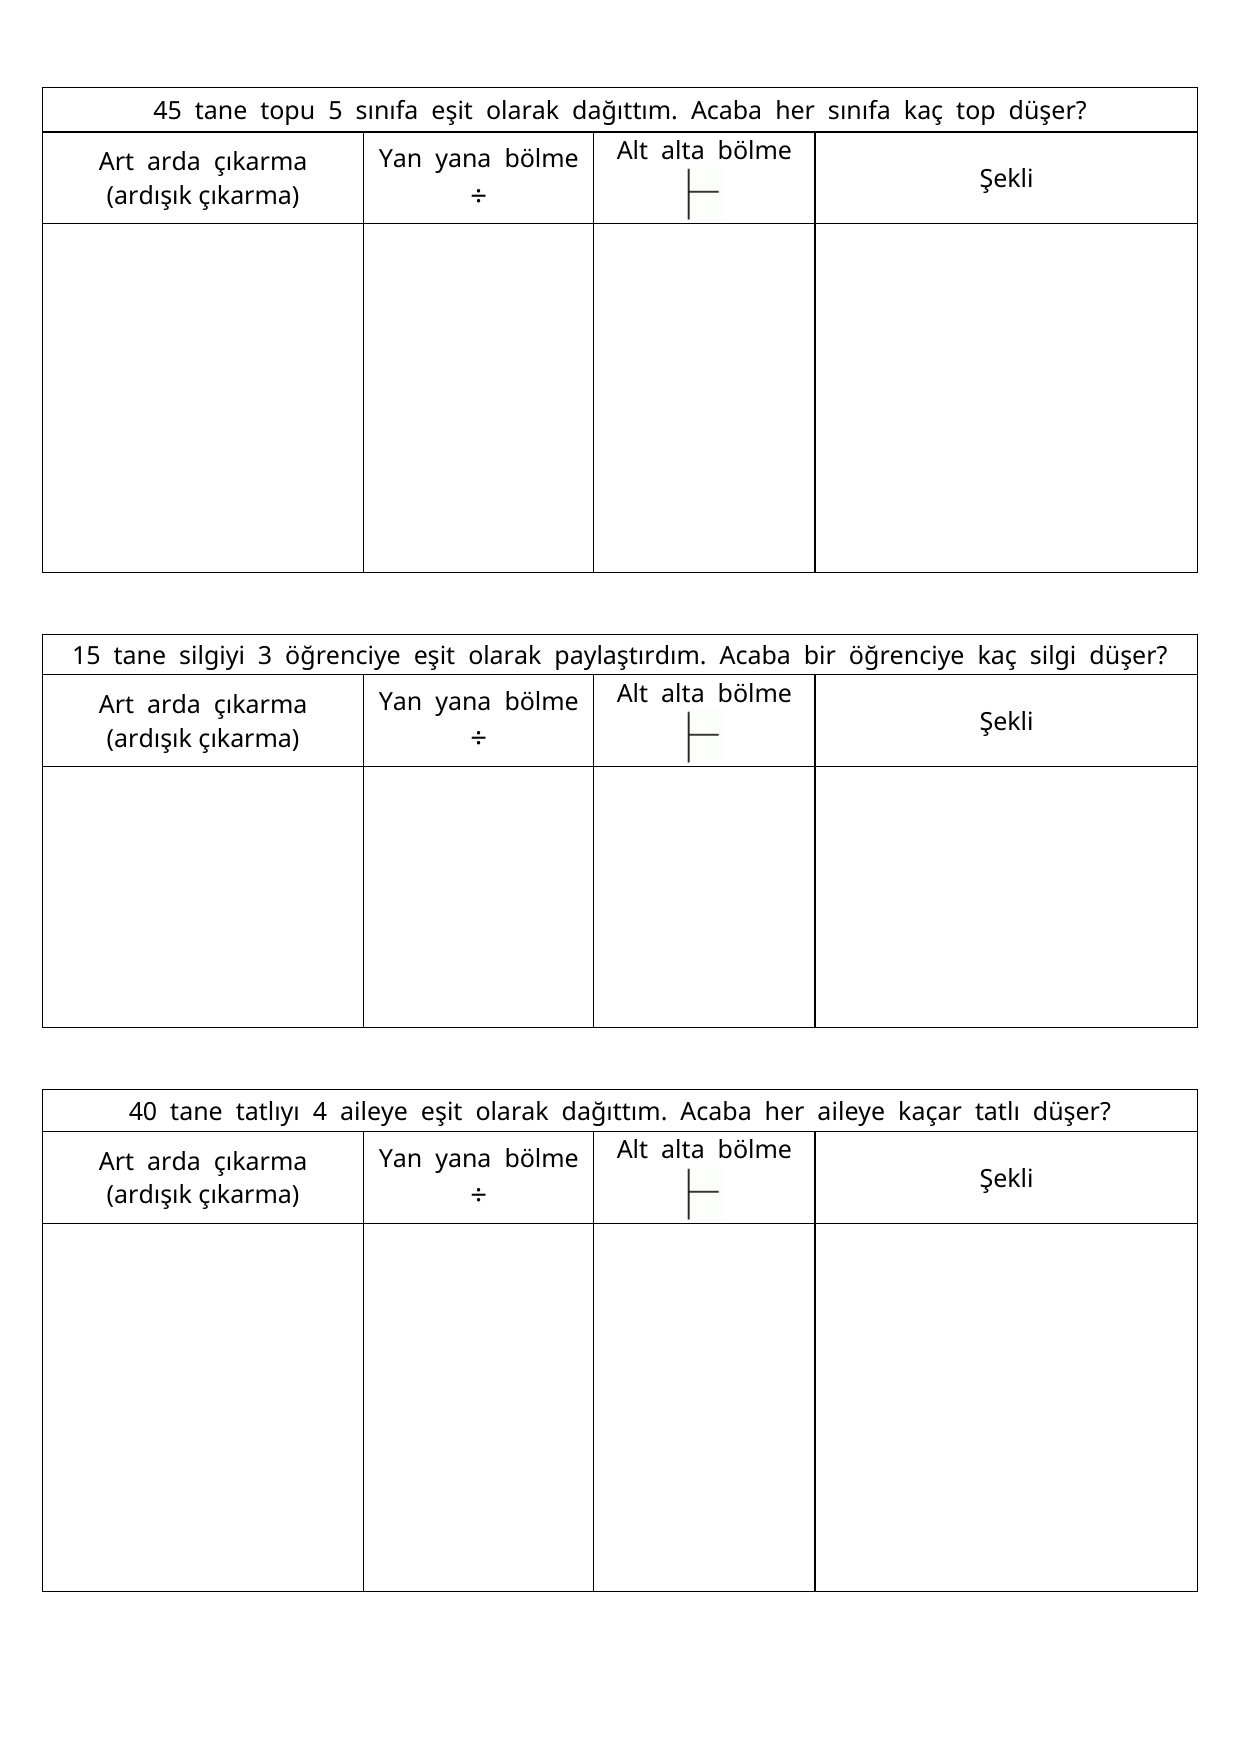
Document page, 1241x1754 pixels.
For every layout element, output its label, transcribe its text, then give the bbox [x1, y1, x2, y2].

table_cell [594, 1224, 814, 1591]
table_cell Yan yana bölme ÷ [364, 1132, 593, 1222]
table_cell Alt alta bölme [594, 1132, 814, 1222]
table_cell [816, 767, 1197, 1027]
table_cell [816, 224, 1197, 572]
table_cell [43, 767, 363, 1027]
table_cell [594, 224, 814, 572]
picture [685, 166, 723, 223]
picture [685, 1166, 723, 1223]
table_cell [364, 1224, 593, 1591]
table_header 15 tane silgiyi 3 öğrenciye eşit olarak paylaştırdım. Acaba bir öğrenciye kaç silgi düşer? [43, 635, 1197, 674]
table_cell Şekli [816, 133, 1197, 223]
table_cell Yan yana bölme ÷ [364, 133, 593, 223]
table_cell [43, 133, 363, 223]
table_cell Yan yana bölme ÷ [364, 675, 593, 766]
table_cell Alt alta bölme [594, 675, 814, 766]
table_header 40 tane tatlıyı 4 aileye eşit olarak dağıttım. Acaba her aileye kaçar tatlı düşer? [43, 1090, 1197, 1131]
picture [685, 709, 723, 766]
table_cell [364, 224, 593, 572]
table_cell Şekli [816, 675, 1197, 766]
table_cell [43, 1224, 363, 1591]
table_header 45 tane topu 5 sınıfa eşit olarak dağıttım. Acaba her sınıfa kaç top düşer? [43, 88, 1197, 131]
table_cell [816, 1224, 1197, 1591]
table_cell [364, 767, 593, 1027]
table_cell Art arda çıkarma (ardışık çıkarma) [43, 1132, 363, 1222]
table_cell [594, 767, 814, 1027]
table_cell Art arda çıkarma (ardışık çıkarma) [43, 675, 363, 766]
table_cell [43, 224, 363, 572]
table_cell Şekli [816, 1132, 1197, 1222]
table_cell Alt alta bölme [594, 133, 814, 223]
